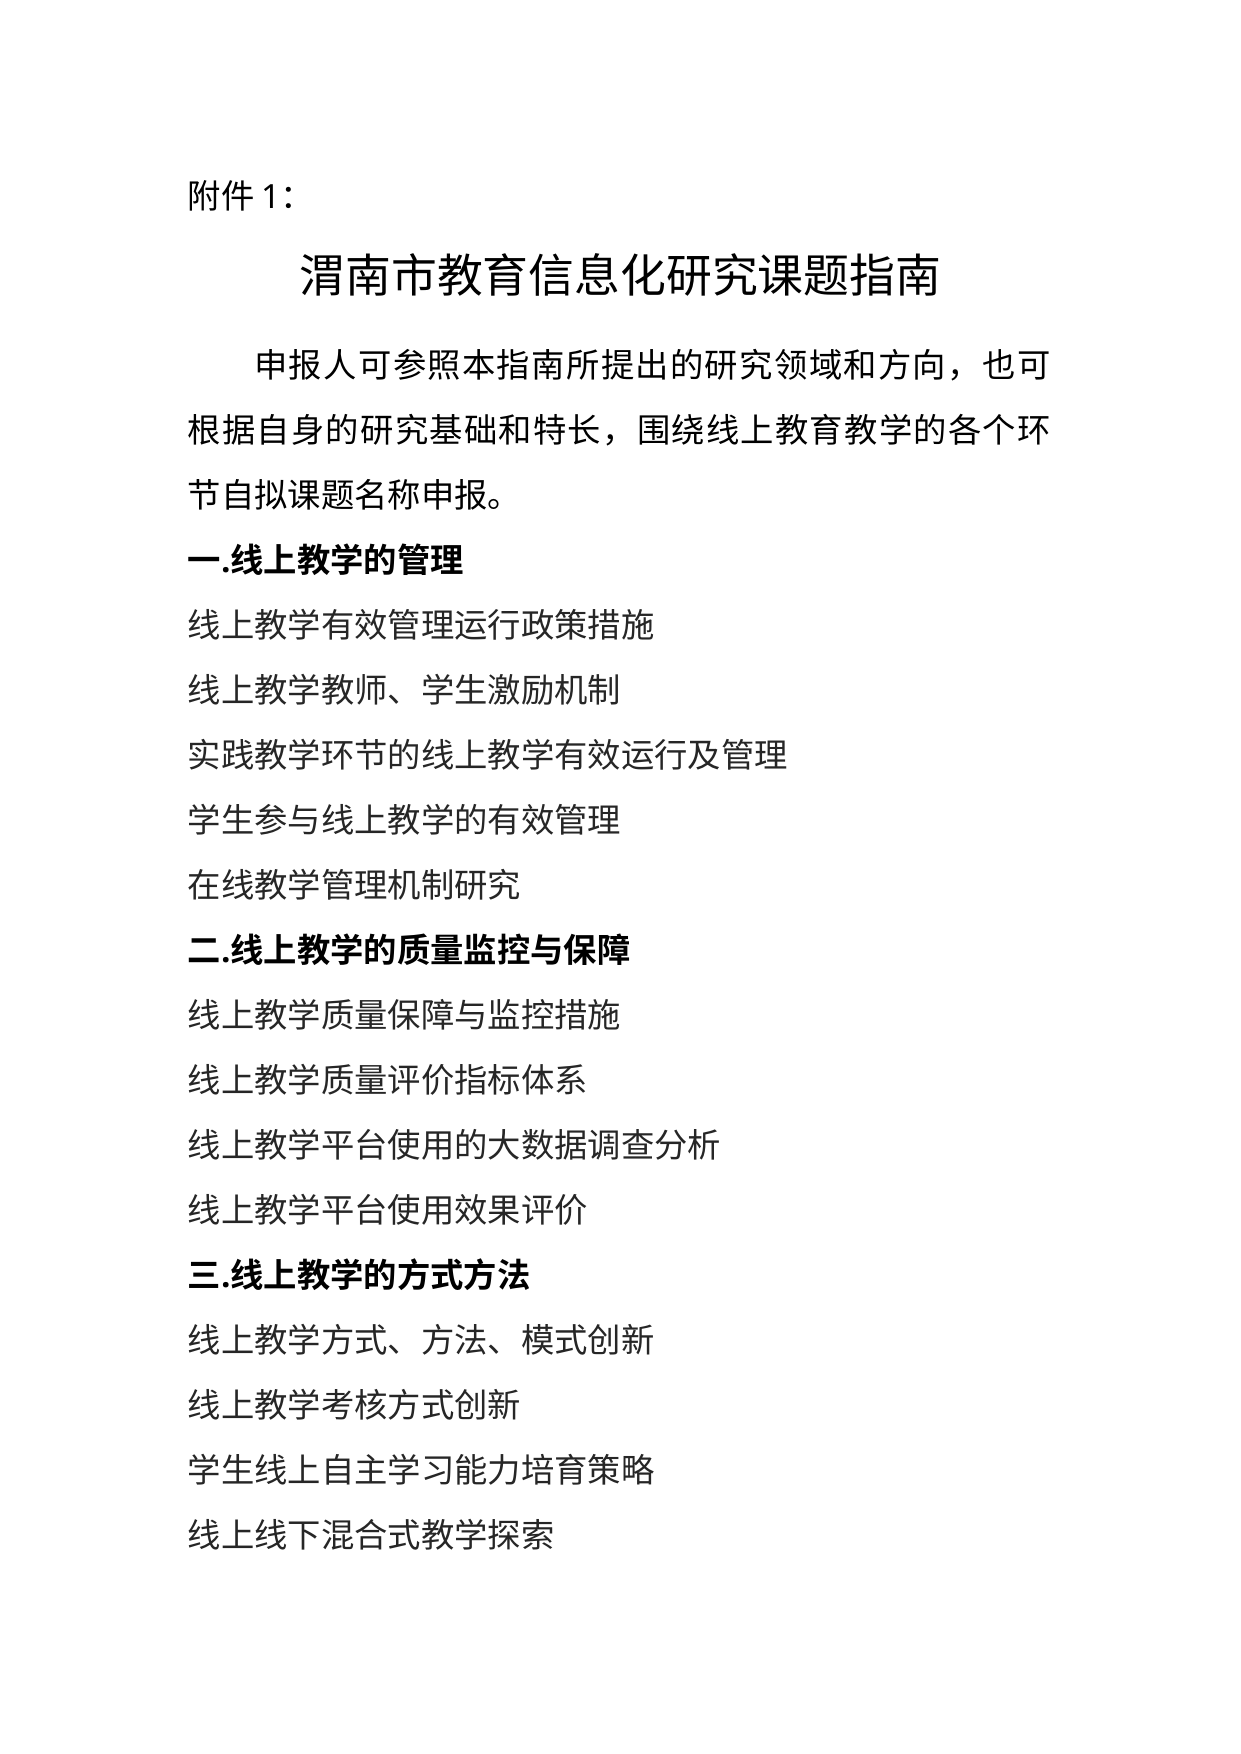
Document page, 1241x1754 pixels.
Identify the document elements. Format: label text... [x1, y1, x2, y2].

text 线上教学质量评价指标体系 [187, 1046, 1053, 1111]
text 实践教学环节的线上教学有效运行及管理 [187, 721, 1053, 786]
text 一.线上教学的管理 [187, 526, 1053, 591]
text 二.线上教学的质量监控与保障 [187, 916, 1053, 981]
text 附件1： [187, 162, 1053, 220]
text 申报人可参照本指南所提出的研究领域和方向，也可根据自身的研究基础和特长，围绕线上教育教学的各个环节自拟课题名称申报。 [187, 331, 1053, 526]
text 线上教学教师、学生激励机制 [187, 656, 1053, 721]
text 学生线上自主学习能力培育策略 [187, 1436, 1053, 1501]
text 线上教学平台使用效果评价 [187, 1176, 1053, 1241]
text 渭南市教育信息化研究课题指南 [187, 246, 1053, 304]
text 线上教学质量保障与监控措施 [187, 981, 1053, 1046]
text 线上教学考核方式创新 [187, 1371, 1053, 1436]
text 线上教学方式、方法、模式创新 [187, 1306, 1053, 1371]
text 学生参与线上教学的有效管理 [187, 786, 1053, 851]
text 线上教学平台使用的大数据调查分析 [187, 1111, 1053, 1176]
text 线上线下混合式教学探索 [187, 1501, 1053, 1566]
text 在线教学管理机制研究 [187, 851, 1053, 916]
text 线上教学有效管理运行政策措施 [187, 591, 1053, 656]
text 三.线上教学的方式方法 [187, 1241, 1053, 1306]
